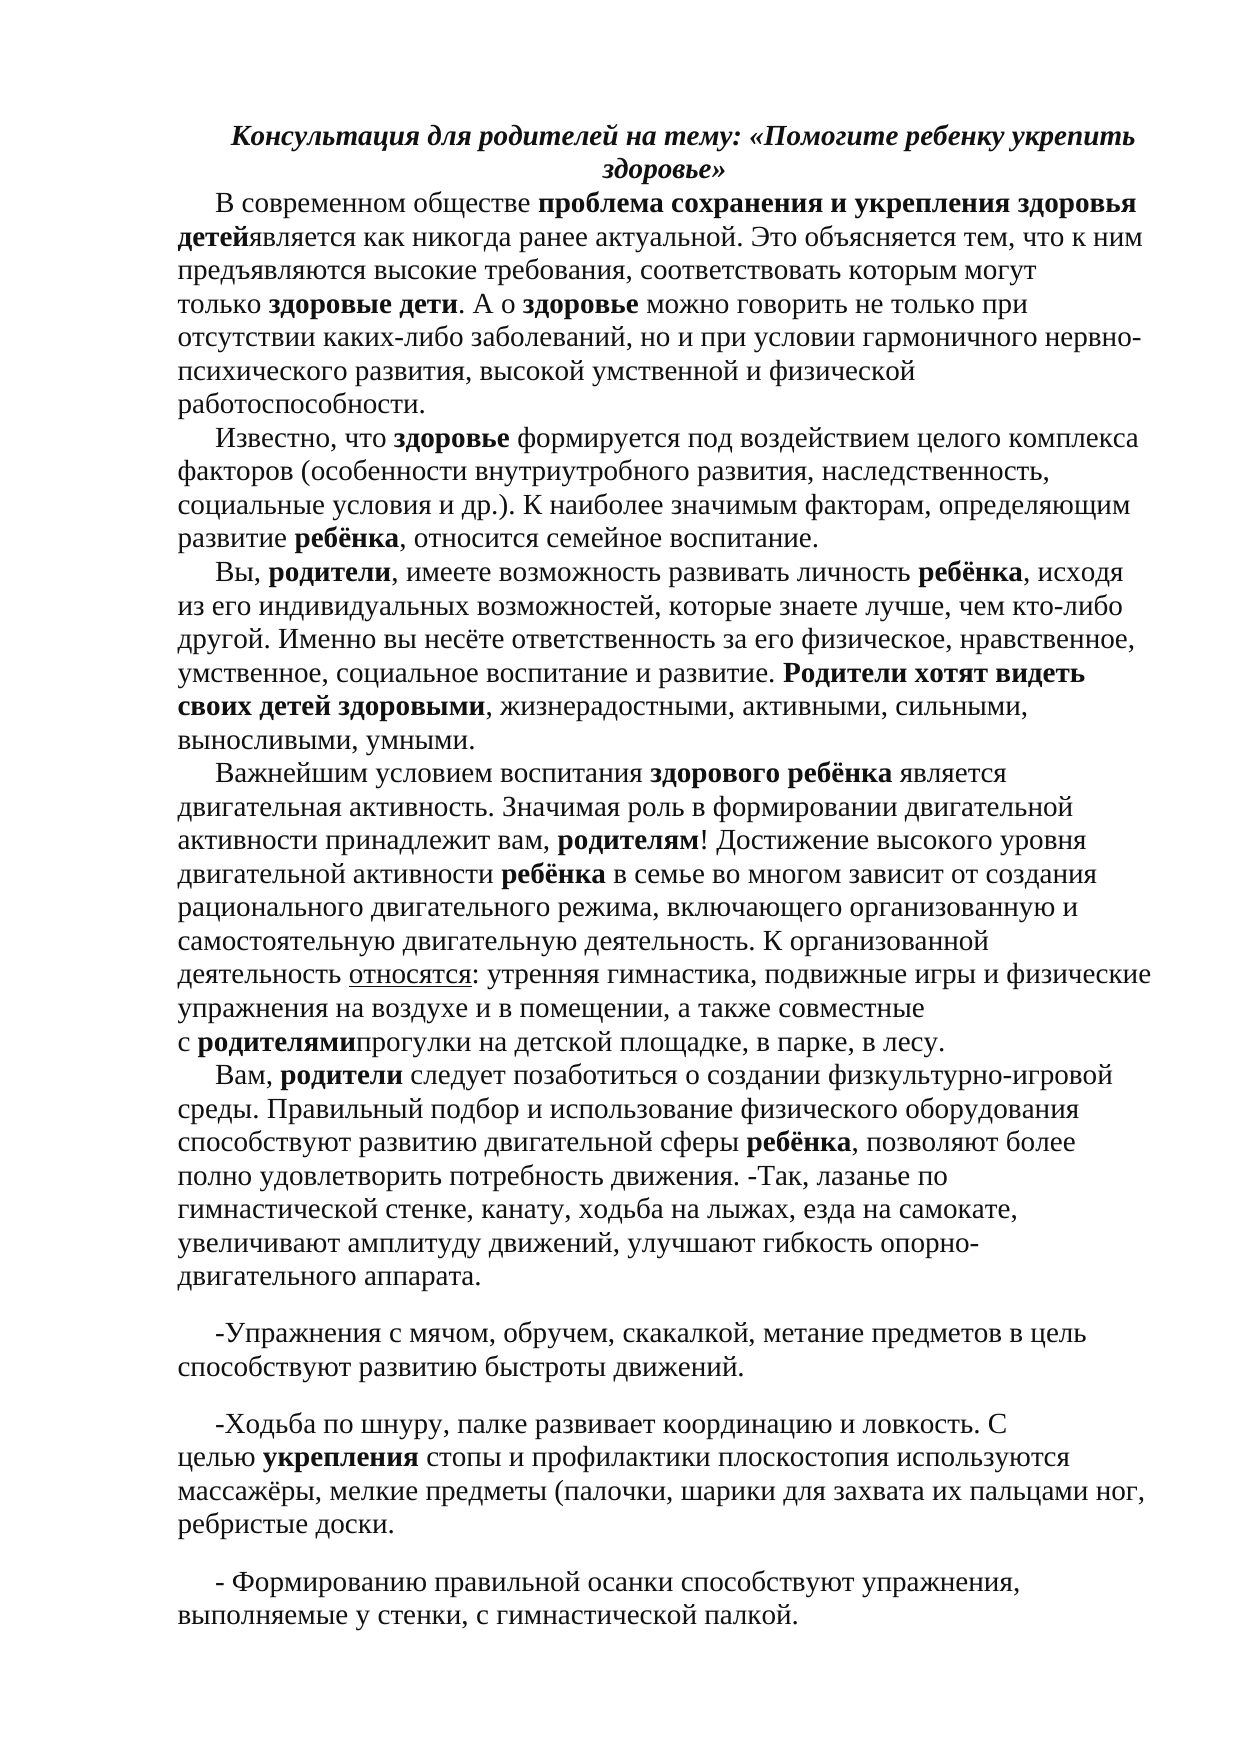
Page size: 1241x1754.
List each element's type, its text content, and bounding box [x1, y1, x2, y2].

text Консультация для родителей на тему: «Помогите ребенку укрепить здоровье» [177, 118, 1152, 185]
text Важнейшим условием воспитания здорового ребёнка является двигательная активность. Значимая роль в формировании двигательной активности принадлежит вам, родителям! Достижение высокого уровня двигательной активности ребёнка в семье во многом зависит от создания рационального двигательного режима, включающего организованную и самостоятельную двигательную деятельность. К организованной деятельность относятся: утренняя гимнастика, подвижные игры и физические упражнения на воздухе и в помещении, а также совместные с родителямипрогулки на детской площадке, в парке, в лесу. [177, 755, 1152, 1057]
text -Ходьба по шнуру, палке развивает координацию и ловкость. С целью укрепления стопы и профилактики плоскостопия используются массажёры, мелкие предметы (палочки, шарики для захвата их пальцами ног, ребристые доски. [177, 1406, 1152, 1540]
text Вы, родители, имеете возможность развивать личность ребёнка, исходя из его индивидуальных возможностей, которые знаете лучше, чем кто-либо другой. Именно вы несёте ответственность за его физическое, нравственное, умственное, социальное воспитание и развитие. Родители хотят видеть своих детей здоровыми, жизнерадостными, активными, сильными, выносливыми, умными. [177, 554, 1152, 755]
text Вам, родители следует позаботиться о создании физкультурно-игровой среды. Правильный подбор и использование физического оборудования способствуют развитию двигательной сферы ребёнка, позволяют более полно удовлетворить потребность движения. -Так, лазанье по гимнастической стенке, канату, ходьба на лыжах, езда на самокате, увеличивают амплитуду движений, улучшают гибкость опорно-двигательного аппарата. [177, 1057, 1152, 1292]
text В современном обществе проблема сохранения и укрепления здоровья детейявляется как никогда ранее актуальной. Это объясняется тем, что к ним предъявляются высокие требования, соответствовать которым могут только здоровые дети. А о здоровье можно говорить не только при отсутствии каких-либо заболеваний, но и при условии гармоничного нервно-психического развития, высокой умственной и физической работоспособности. [177, 185, 1152, 420]
text -Упражнения с мячом, обручем, скакалкой, метание предметов в цель способствуют развитию быстроты движений. [177, 1316, 1152, 1383]
text Известно, что здоровье формируется под воздействием целого комплекса факторов (особенности внутриутробного развития, наследственность, социальные условия и др.). К наиболее значимым факторам, определяющим развитие ребёнка, относится семейное воспитание. [177, 420, 1152, 554]
text - Формированию правильной осанки способствуют упражнения, выполняемые у стенки, с гимнастической палкой. [177, 1564, 1152, 1631]
